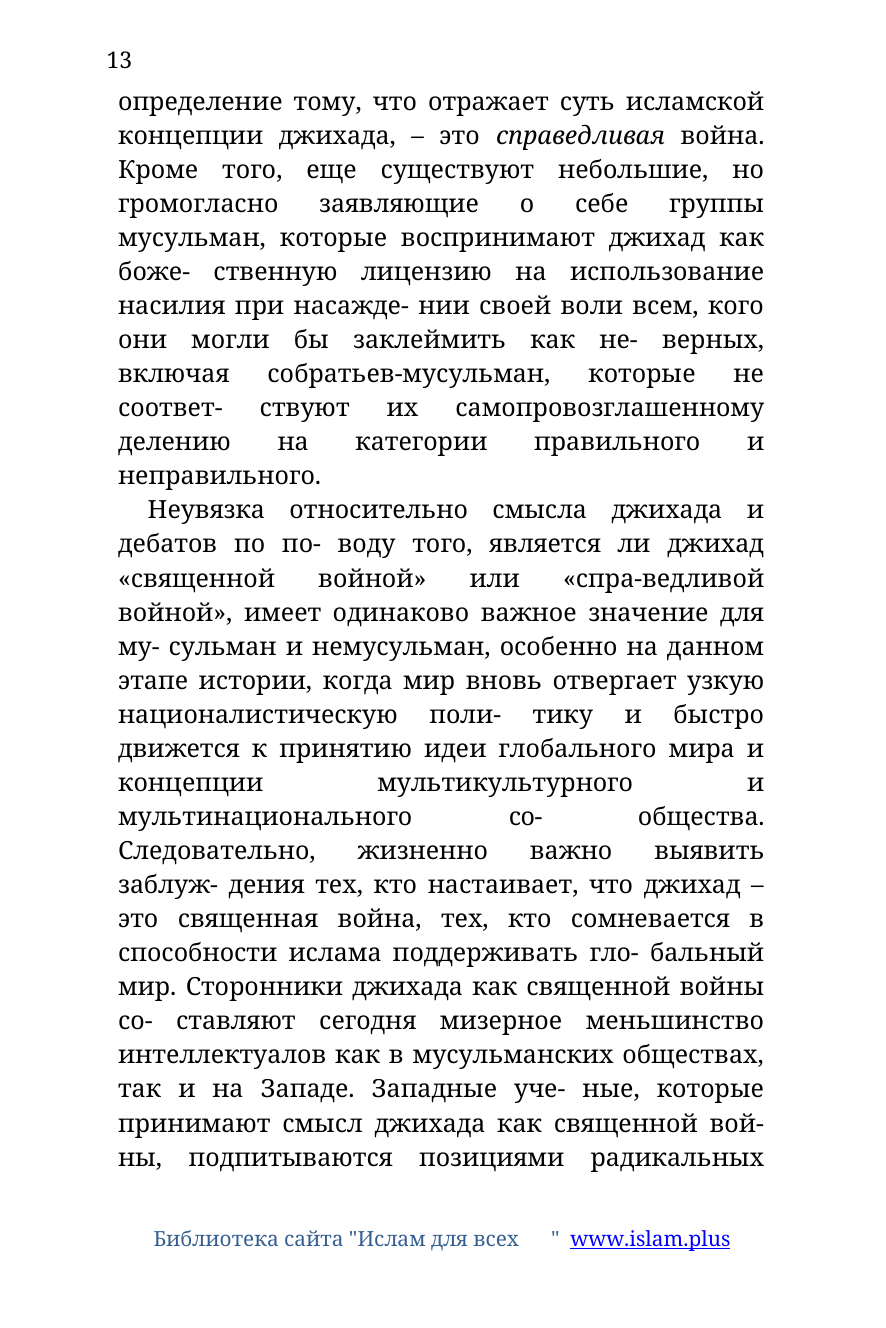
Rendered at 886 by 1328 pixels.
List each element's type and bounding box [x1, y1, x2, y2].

text [118, 83, 764, 492]
text [118, 492, 764, 1173]
